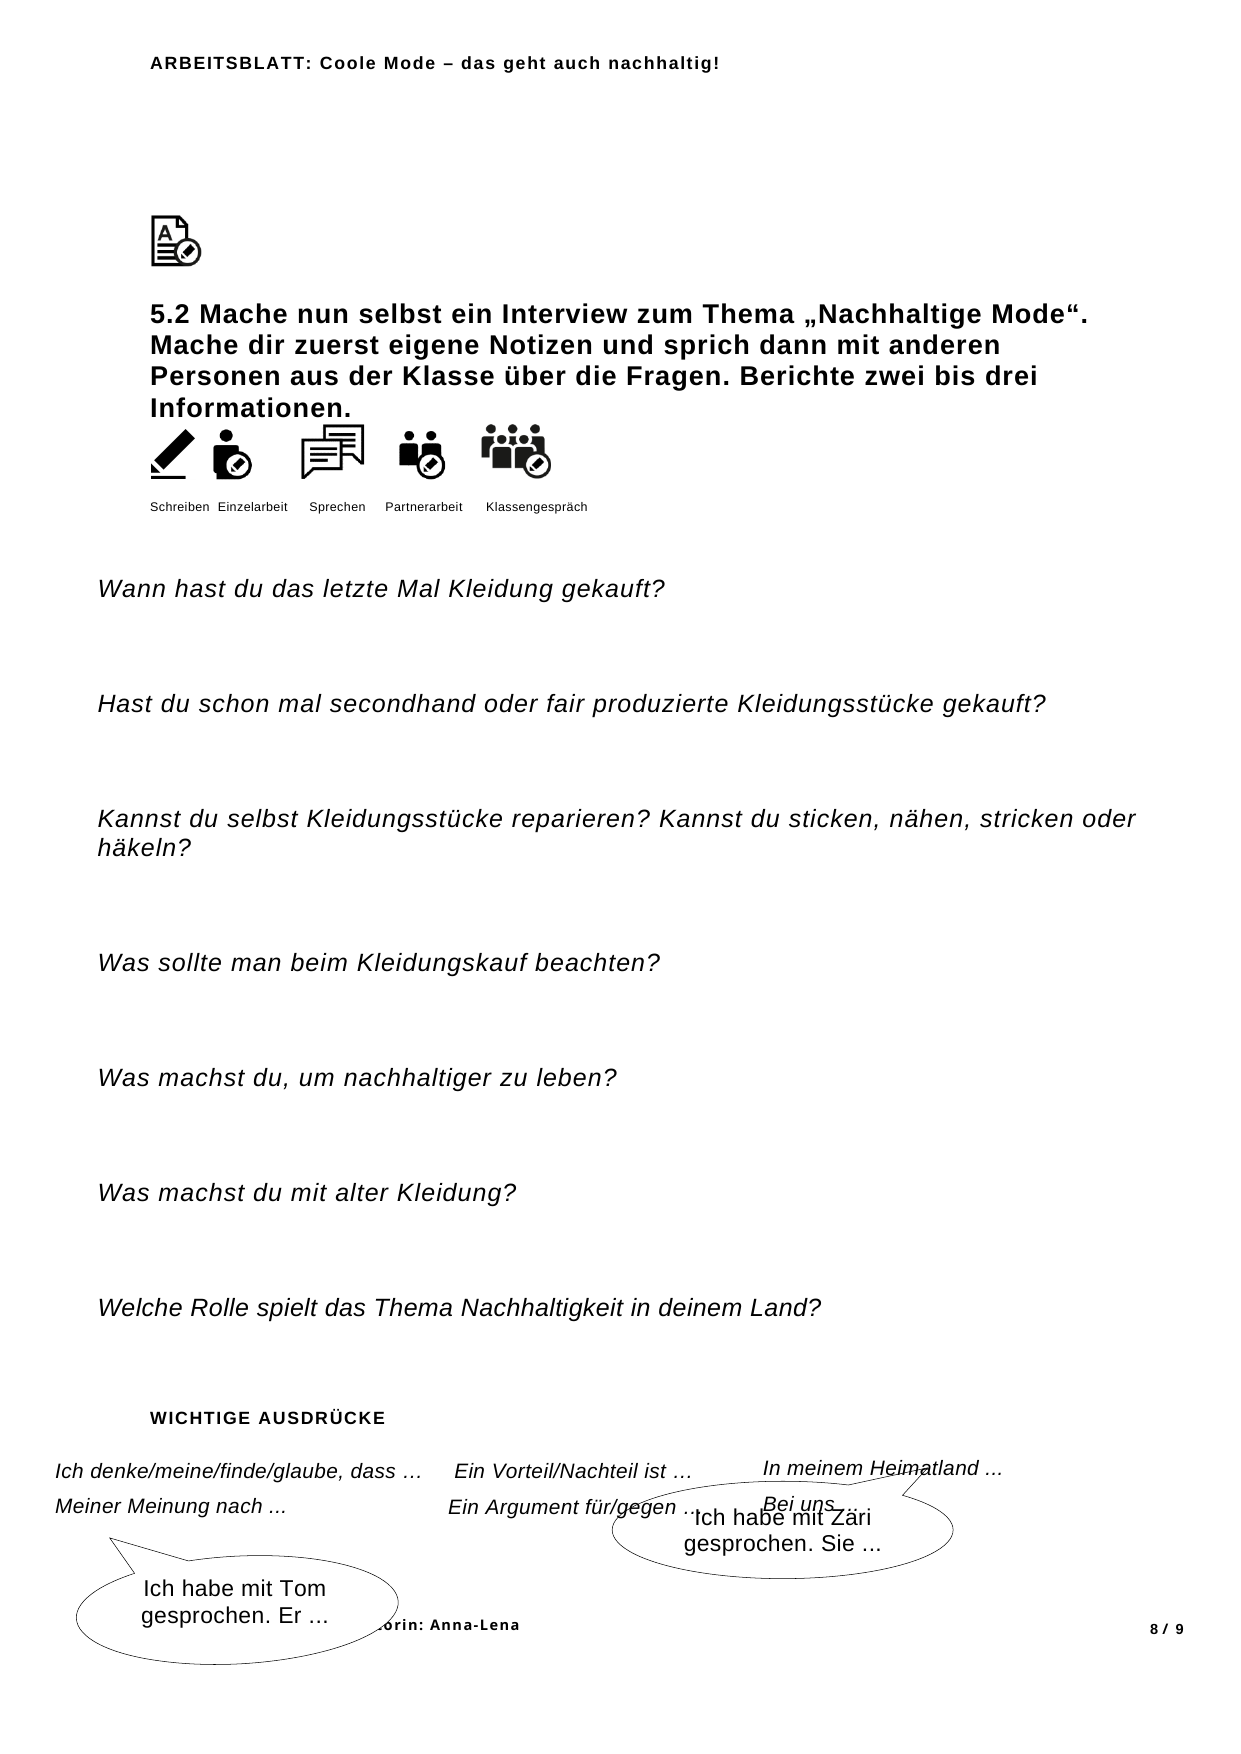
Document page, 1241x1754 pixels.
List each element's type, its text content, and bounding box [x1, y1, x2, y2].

picture [150, 428, 196, 480]
picture [212, 428, 253, 480]
picture [150, 214, 202, 267]
text Schreiben Einzelarbeit Sprechen Partnerarbeit Klassengespräch [150, 486, 1090, 517]
text 5.2 Mache nun selbst ein Interview zum Thema „Nachhaltige Mode“. Mache dir zuerst eigene Notizen und sprich dann mit anderen Personen aus der Klasse über die Fragen. Berichte zwei bis drei Informationen. [150, 298, 1090, 423]
table_header Wann hast du das letzte Mal Kleidung gekauft? Hast du schon mal secondhand oder fair produzierte Kleidungsstücke gekauft? Kannst du selbst Kleidungsstücke reparieren? Kannst du sticken, nähen, stricken oder häkeln? Was sollte man beim Kleidungskauf beachten? Was machst du, um nachhaltiger zu leben? Was machst du mit alter Kleidung? Welche Rolle spielt das Thema Nachhaltigkeit in deinem Land? [86, 546, 1198, 1322]
text WICHTIGE AUSDRÜCKE [150, 1408, 1090, 1428]
picture [479, 422, 553, 480]
picture [398, 429, 446, 480]
picture [301, 423, 365, 480]
